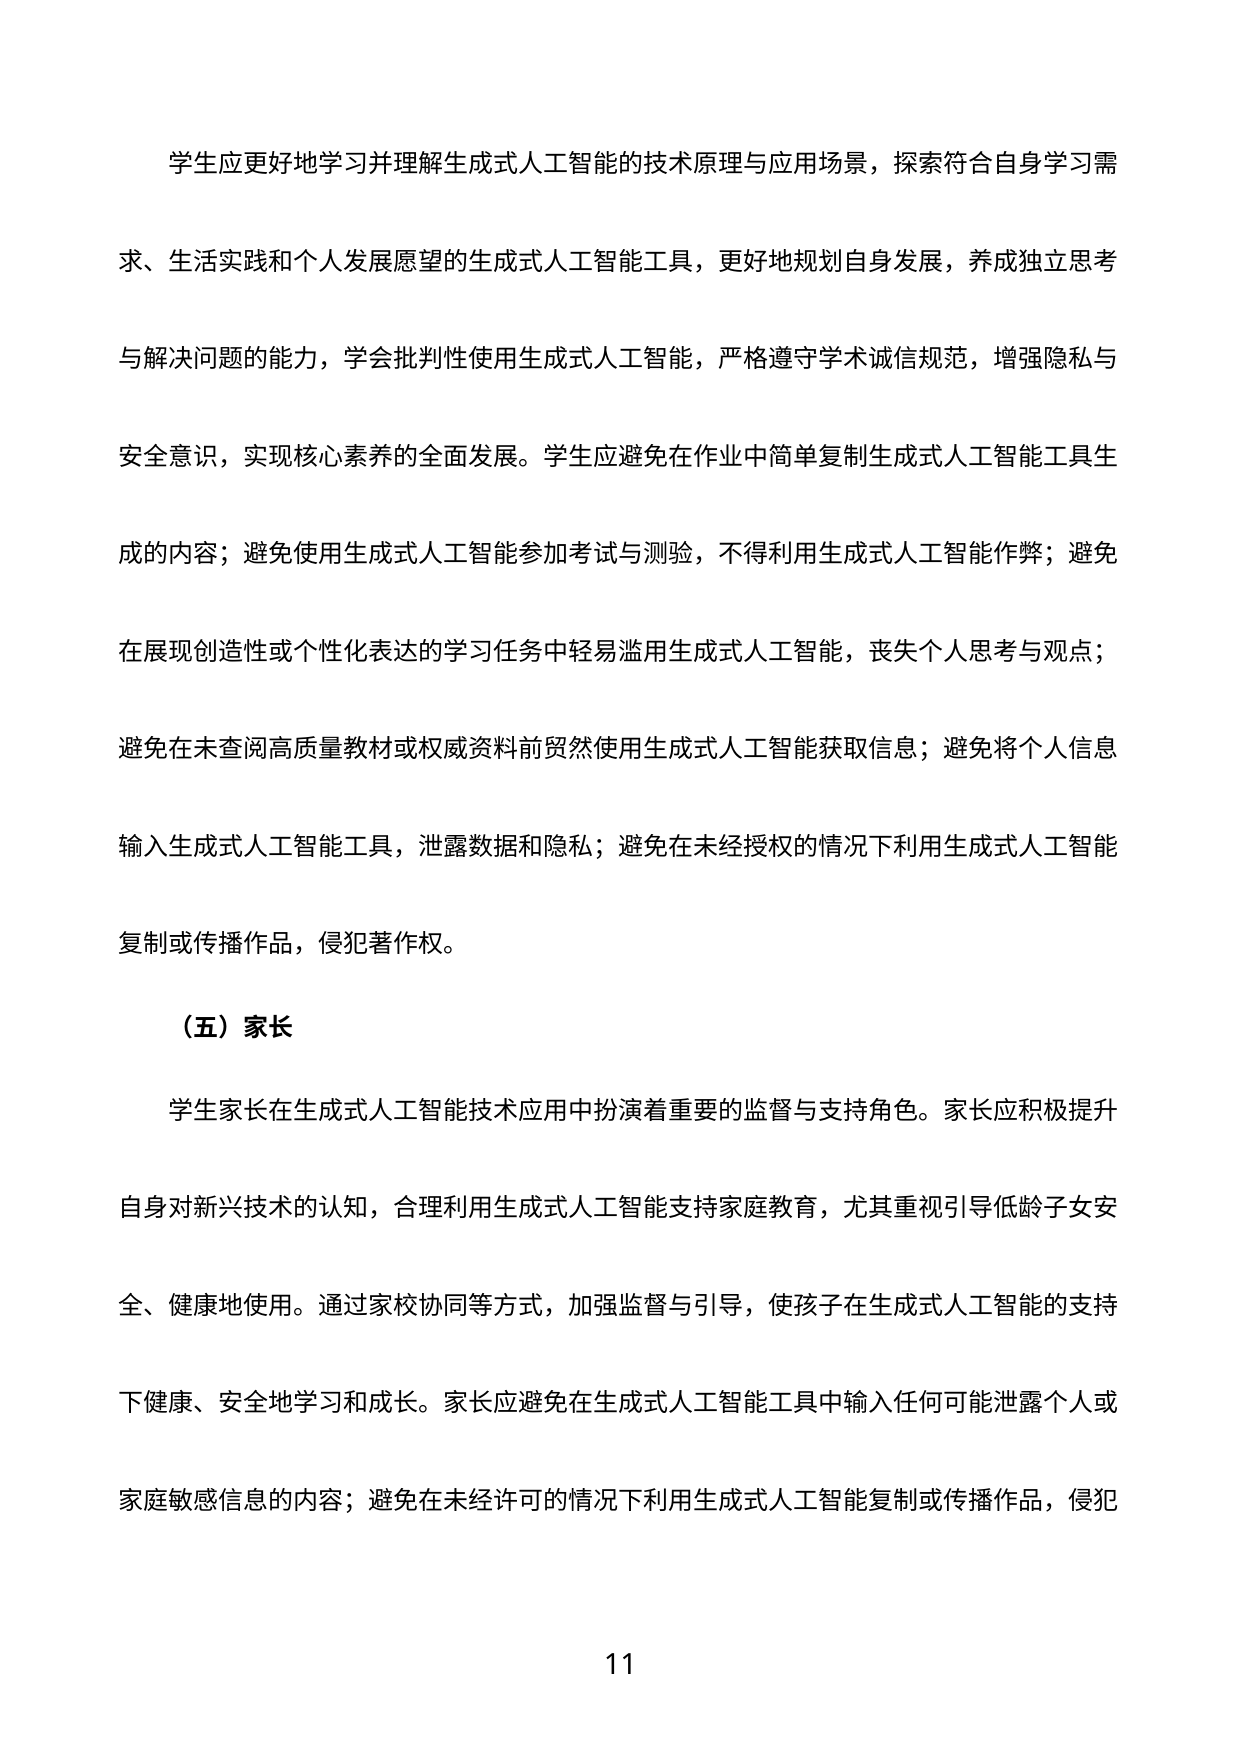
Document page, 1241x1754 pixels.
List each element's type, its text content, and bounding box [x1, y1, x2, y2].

text 学生应更好地学习并理解生成式人工智能的技术原理与应用场景，探索符合自身学习需求、生活实践和个人发展愿望的生成式人工智能工具，更好地规划自身发展，养成独立思考与解决问题的能力，学会批判性使用生成式人工智能，严格遵守学术诚信规范，增强隐私与安全意识，实现核心素养的全面发展。学生应避免在作业中简单复制生成式人工智能工具生成的内容；避免使用生成式人工智能参加考试与测验，不得利用生成式人工智能作弊；避免在展现创造性或个性化表达的学习任务中轻易滥用生成式人工智能，丧失个人思考与观点；避免在未查阅高质量教材或权威资料前贸然使用生成式人工智能获取信息；避免将个人信息输入生成式人工智能工具，泄露数据和隐私；避免在未经授权的情况下利用生成式人工智能复制或传播作品，侵犯著作权。 [118, 129, 1122, 974]
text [118, 1076, 1122, 1531]
text （五）家长 [118, 993, 1122, 1058]
